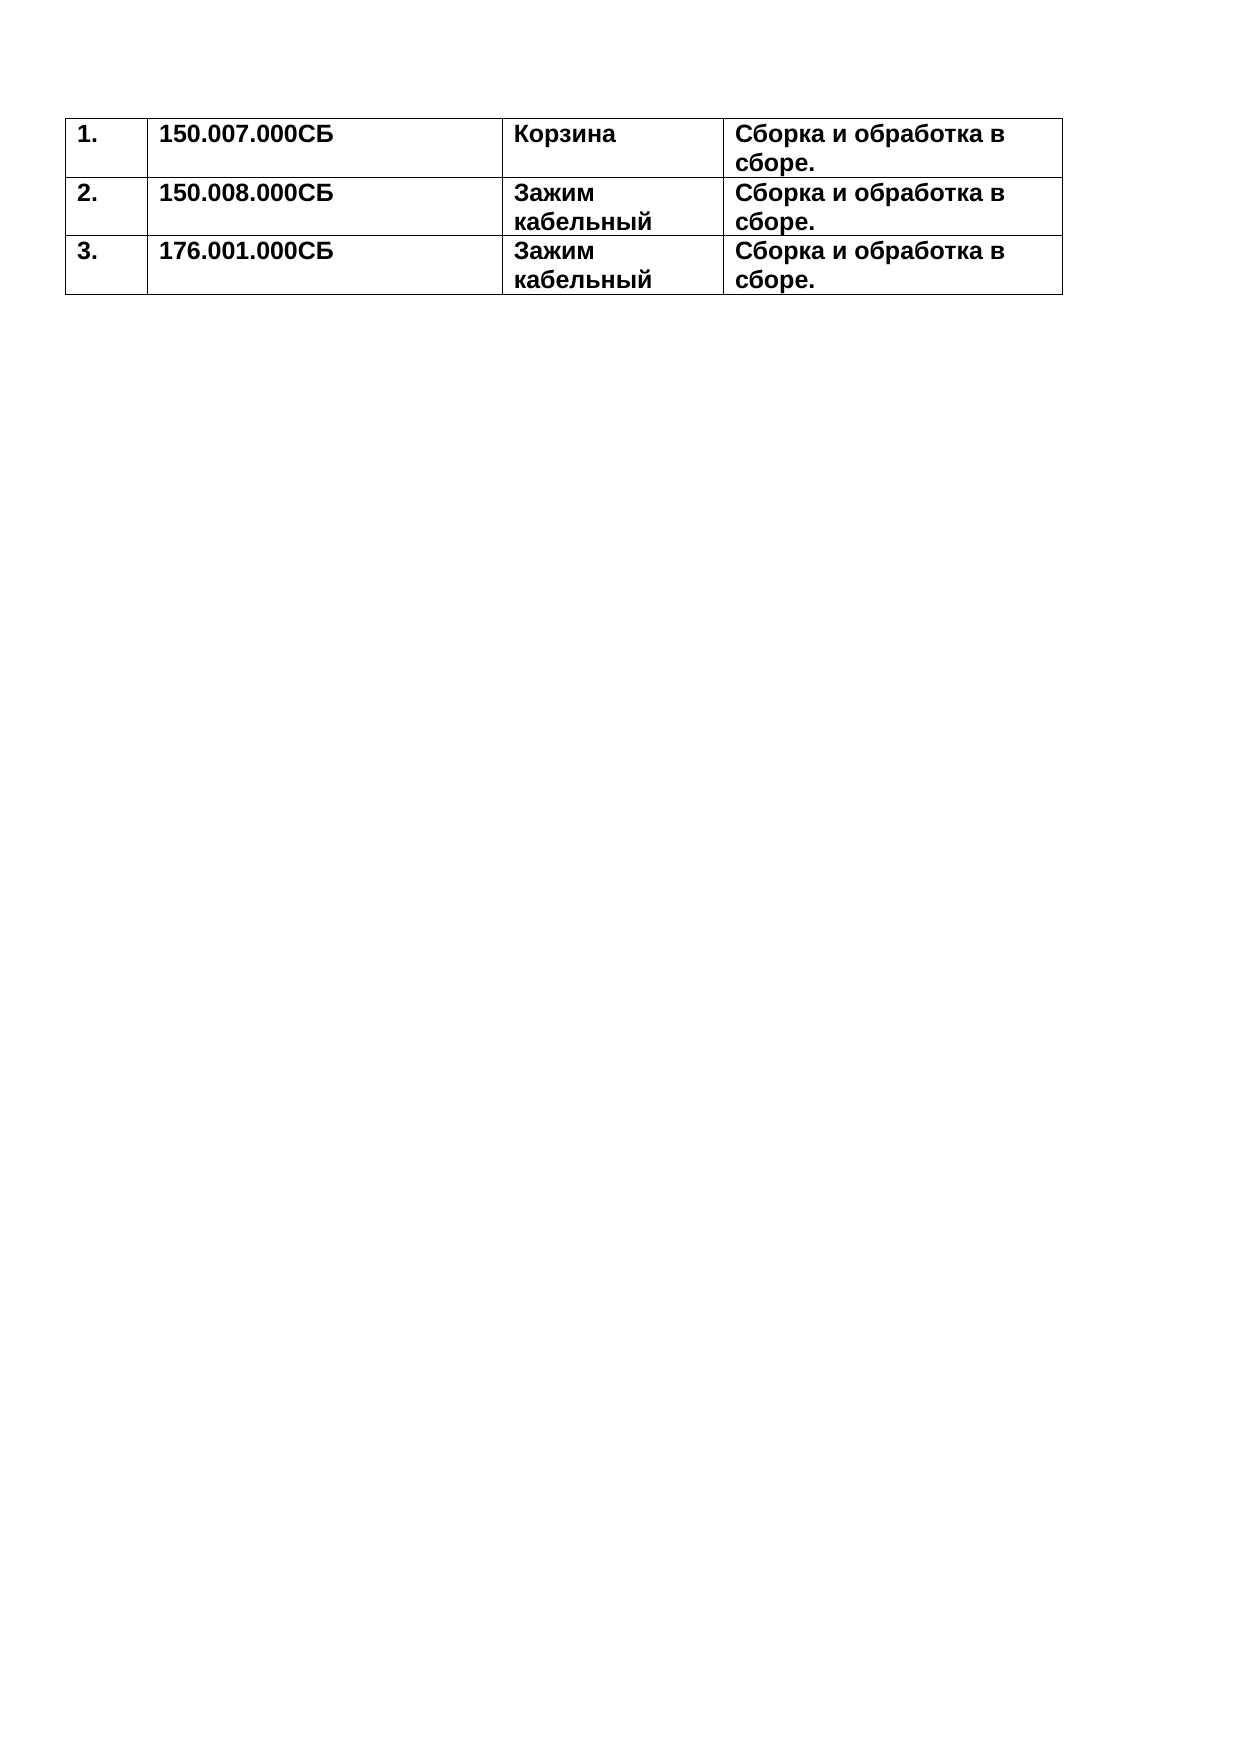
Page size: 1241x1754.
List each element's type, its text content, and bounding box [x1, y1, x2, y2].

table_cell 2. [66, 178, 147, 235]
table_cell Зажим кабельный [503, 178, 723, 235]
table_header Корзина [503, 119, 723, 177]
table_cell Зажим кабельный [503, 236, 723, 294]
table_cell 176.001.000СБ [148, 236, 502, 294]
table_header 1. [66, 119, 147, 177]
table_cell Сборка и обработка в сборе. [724, 178, 1062, 235]
table_header 150.007.000СБ [148, 119, 502, 177]
table_cell Сборка и обработка в сборе. [724, 236, 1062, 294]
table_header Сборка и обработка в сборе. [724, 119, 1062, 177]
table_cell 3. [66, 236, 147, 294]
table_cell 150.008.000СБ [148, 178, 502, 235]
